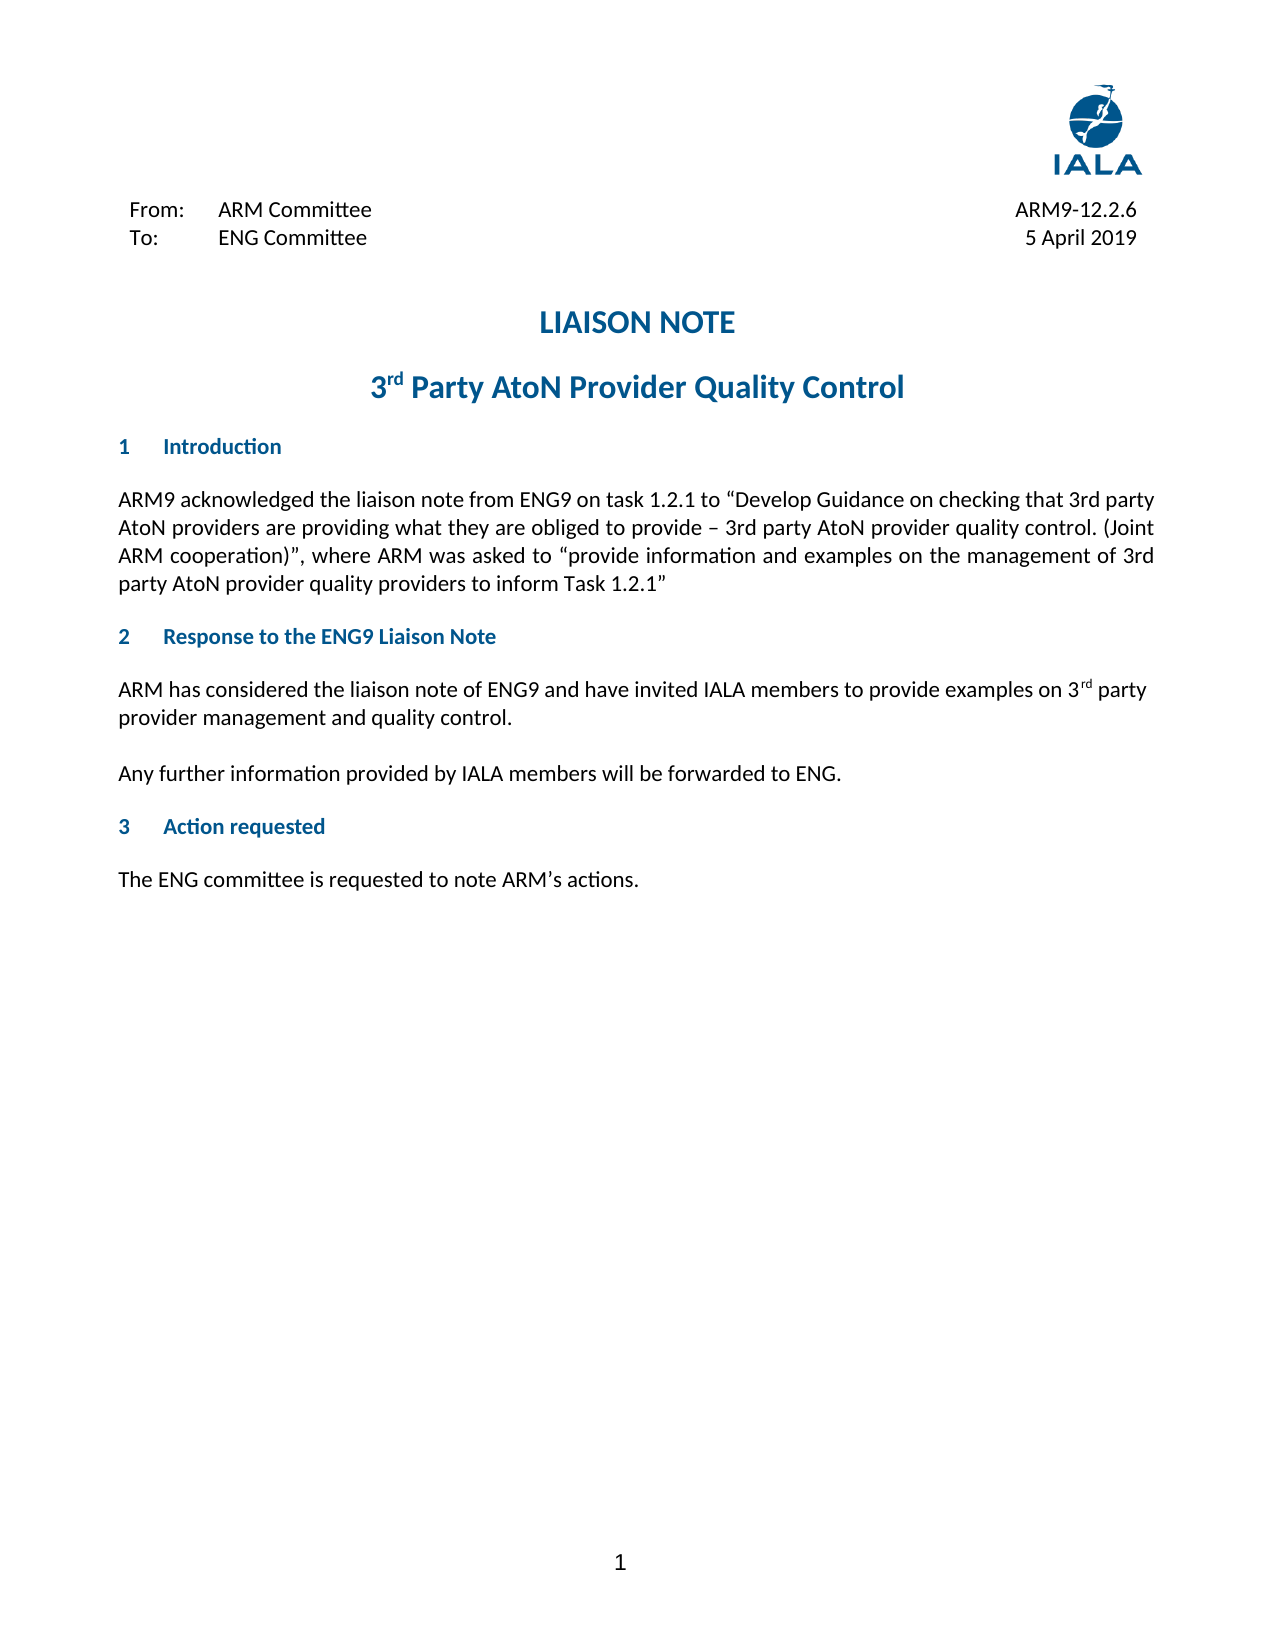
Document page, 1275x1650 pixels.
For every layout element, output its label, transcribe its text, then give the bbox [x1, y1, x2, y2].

table_cell 5 April 2019 [579, 223, 1148, 251]
table_header From: ARM Committee [118, 195, 579, 223]
picture [1034, 75, 1157, 195]
text ARM has considered the liaison note of ENG9 and have invited IALA members to provide examples on 3rd party provider management and quality control. [118, 675, 1157, 731]
subtitle Response to the ENG9 Liaison Note [118, 622, 1157, 650]
subtitle Introduction [118, 432, 1157, 460]
table_header ARM9-12.2.6 [579, 195, 1148, 223]
text ARM9 acknowledged the liaison note from ENG9 on task 1.2.1 to “Develop Guidance on checking that 3rd party AtoN providers are providing what they are obliged to provide – 3rd party AtoN provider quality control. (Joint ARM cooperation)”, where ARM was asked to “provide information and examples on the management of 3rd party AtoN provider quality providers to inform Task 1.2.1” [118, 485, 1157, 597]
table_cell To: ENG Committee [118, 223, 579, 251]
title LIAISON NOTE [118, 301, 1157, 342]
text The ENG committee is requested to note ARM’s actions. [118, 866, 1157, 893]
subtitle Action requested [118, 812, 1157, 841]
text Any further information provided by IALA members will be forwarded to ENG. [118, 759, 1157, 787]
title 3rd Party AtoN Provider Quality Control [118, 367, 1157, 407]
